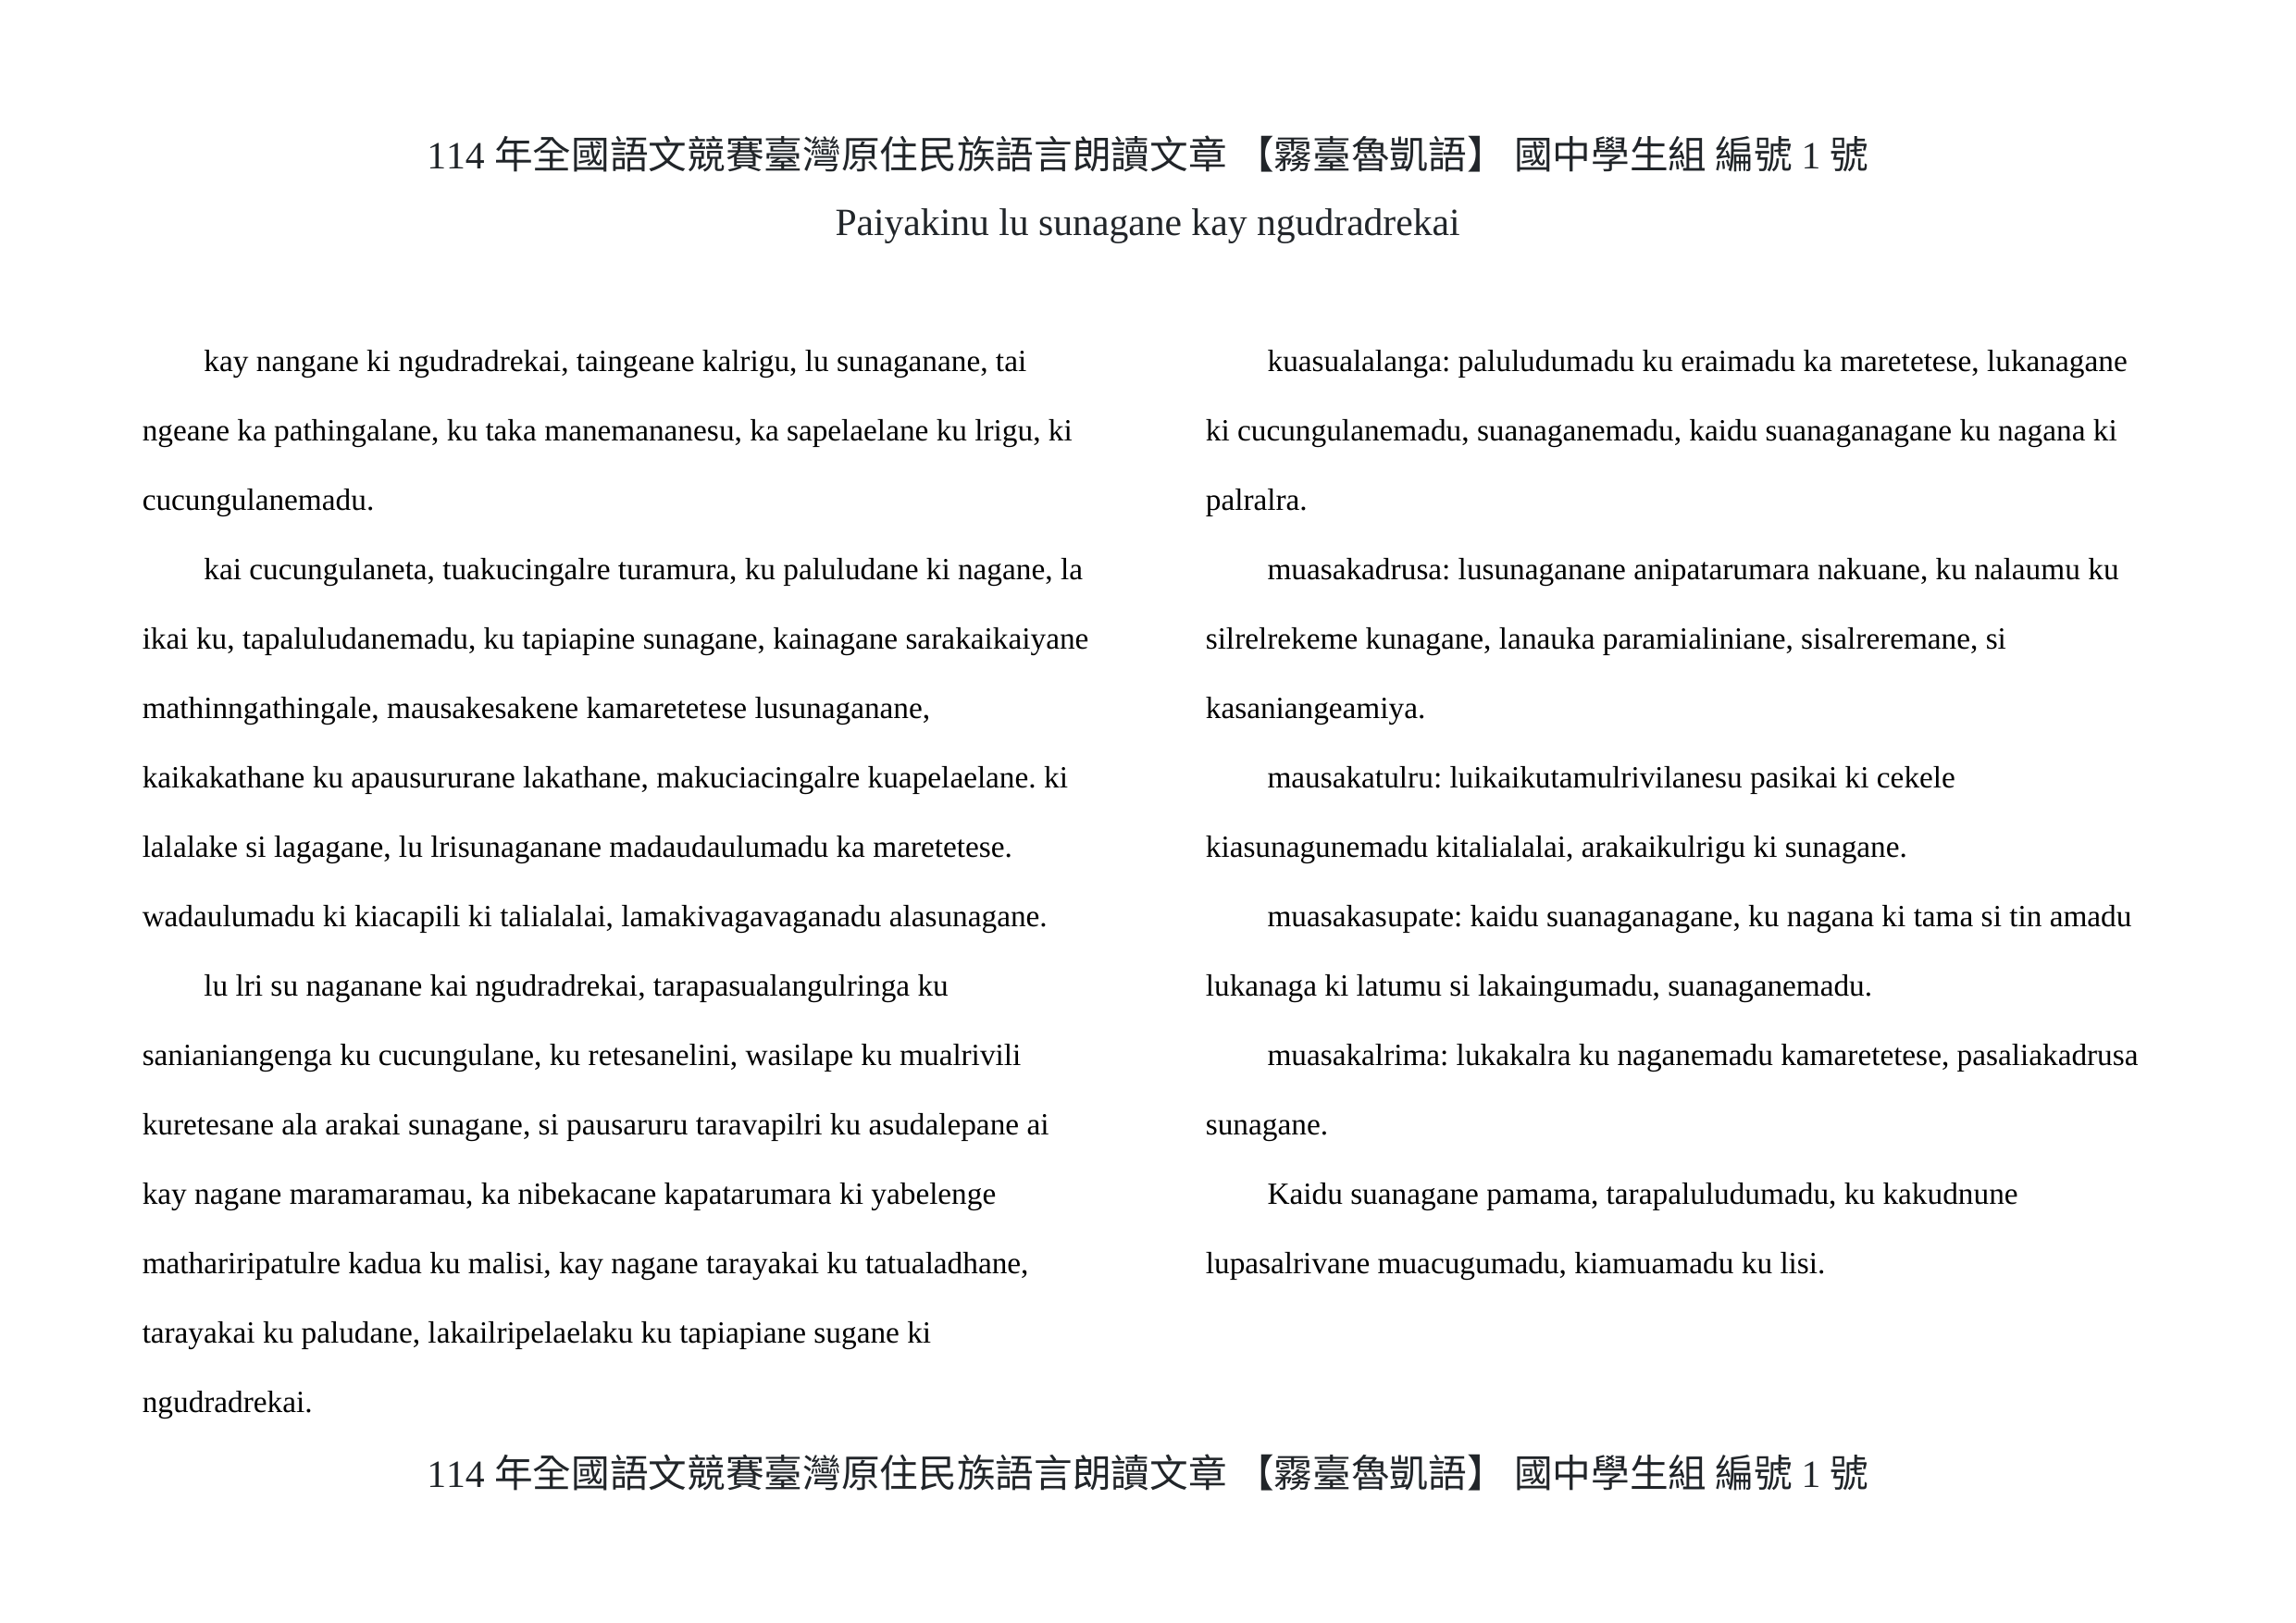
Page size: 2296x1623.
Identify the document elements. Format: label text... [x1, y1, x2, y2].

text kay nangane ki ngudradrekai, taingeane kalrigu, lu sunaganane, tai ngeane ka pathingalane, ku taka manemananesu, ka sapelaelane ku lrigu, ki cucungulanemadu. [142, 326, 1090, 534]
text 114 年全國語文競賽臺灣原住民族語言朗讀文章 【霧臺魯凱語】 國中學生組 編號 1 號 [142, 118, 2153, 187]
text kai cucungulaneta, tuakucingalre turamura, ku paluludane ki nagane, la ikai ku, tapaluludanemadu, ku tapiapine sunagane, kainagane sarakaikaiyane mathinngathingale, mausakesakene kamaretetese lusunaganane, kaikakathane ku apausururane lakathane, makuciacingalre kuapelaelane. ki lalalake si lagagane, lu lrisunaganane madaudaulumadu ka maretetese. wadaulumadu ki kiacapili ki talialalai, lamakivagavaganadu alasunagane. [142, 534, 1090, 950]
text muasakalrima: lukakalra ku naganemadu kamaretetese, pasaliakadrusa sunagane. [1206, 1020, 2153, 1158]
text lu lri su naganane kai ngudradrekai, tarapasualangulringa ku sanianiangenga ku cucungulane, ku retesanelini, wasilape ku mualrivili kuretesane ala arakai sunagane, si pausaruru taravapilri ku asudalepane ai kay nagane maramaramau, ka nibekacane kapatarumara ki yabelenge mathariripatulre kadua ku malisi, kay nagane tarayakai ku tatualadhane, tarayakai ku paludane, lakailripelaelaku ku tapiapiane sugane ki ngudradrekai. [142, 950, 1090, 1436]
text 114 年全國語文競賽臺灣原住民族語言朗讀文章 【霧臺魯凱語】 國中學生組 編號 1 號 [142, 1436, 2153, 1505]
text Kaidu suanagane pamama, tarapaluludumadu, ku kakudnune lupasalrivane muacugumadu, kiamuamadu ku lisi. [1206, 1158, 2153, 1297]
text muasakadrusa: lusunaganane anipatarumara nakuane, ku nalaumu ku silrelrekeme kunagane, lanauka paramialiniane, sisalreremane, si kasaniangeamiya. [1206, 534, 2153, 742]
text mausakatulru: luikaikutamulrivilanesu pasikai ki cekele kiasunagunemadu kitalialalai, arakaikulrigu ki sunagane. [1206, 742, 2153, 881]
text muasakasupate: kaidu suanaganagane, ku nagana ki tama si tin amadu lukanaga ki latumu si lakaingumadu, suanaganemadu. [1206, 881, 2153, 1020]
text Paiyakinu lu sunagane kay ngudradrekai [142, 187, 2153, 256]
text kuasualalanga: paluludumadu ku eraimadu ka maretetese, lukanagane ki cucungulanemadu, suanaganemadu, kaidu suanaganagane ku nagana ki palralra. [1206, 326, 2153, 534]
